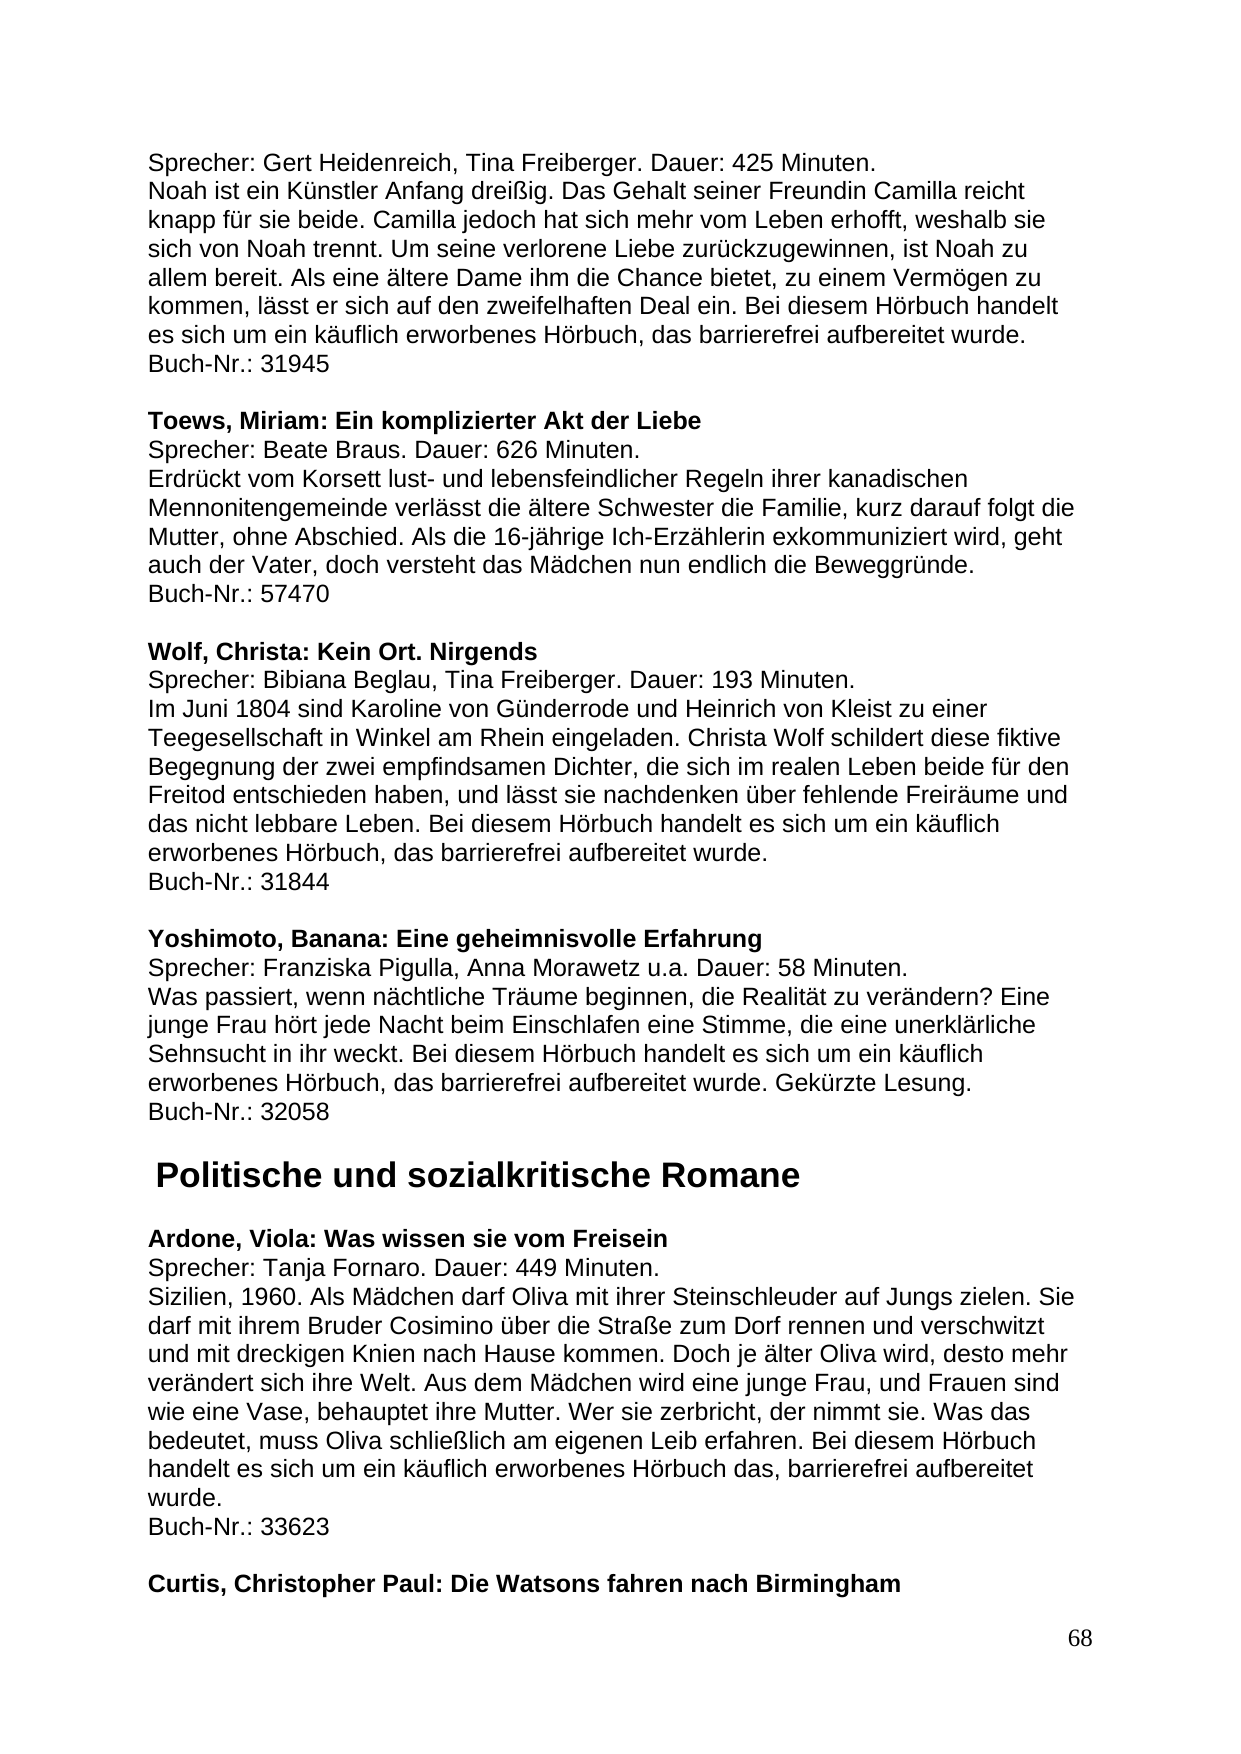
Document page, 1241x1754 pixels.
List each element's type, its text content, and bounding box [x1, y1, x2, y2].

text Sprecher: Tanja Fornaro. Dauer: 449 Minuten. Sizilien, 1960. Als Mädchen darf Oliva mit ihrer Steinschleuder auf Jungs zielen. Sie darf mit ihrem Bruder Cosimino über die Straße zum Dorf rennen und verschwitzt und mit dreckigen Knien nach Hause kommen. Doch je älter Oliva wird, desto mehr verändert sich ihre Welt. Aus dem Mädchen wird eine junge Frau, und Frauen sind wie eine Vase, behauptet ihre Mutter. Wer sie zerbricht, der nimmt sie. Was das bedeutet, muss Oliva schließlich am eigenen Leib erfahren. Bei diesem Hörbuch handelt es sich um ein käuflich erworbenes Hörbuch das, barrierefrei aufbereitet wurde. Buch-Nr.: 33623 [148, 1253, 1093, 1541]
text Toews, Miriam: Ein komplizierter Akt der Liebe [148, 378, 1093, 435]
text Sprecher: Beate Braus. Dauer: 626 Minuten. Erdrückt vom Korsett lust- und lebensfeindlicher Regeln ihrer kanadischen Mennonitengemeinde verlässt die ältere Schwester die Familie, kurz darauf folgt die Mutter, ohne Abschied. Als die 16-jährige Ich-Erzählerin exkommuniziert wird, geht auch der Vater, doch versteht das Mädchen nun endlich die Beweggründe. Buch-Nr.: 57470 [148, 435, 1093, 608]
text Sprecher: Franziska Pigulla, Anna Morawetz u.a. Dauer: 58 Minuten. Was passiert, wenn nächtliche Träume beginnen, die Realität zu verändern? Eine junge Frau hört jede Nacht beim Einschlafen eine Stimme, die eine unerklärliche Sehnsucht in ihr weckt. Bei diesem Hörbuch handelt es sich um ein käuflich erworbenes Hörbuch, das barrierefrei aufbereitet wurde. Gekürzte Lesung. Buch-Nr.: 32058 [148, 953, 1093, 1125]
text Sprecher: Gert Heidenreich, Tina Freiberger. Dauer: 425 Minuten. Noah ist ein Künstler Anfang dreißig. Das Gehalt seiner Freundin Camilla reicht knapp für sie beide. Camilla jedoch hat sich mehr vom Leben erhofft, weshalb sie sich von Noah trennt. Um seine verlorene Liebe zurückzugewinnen, ist Noah zu allem bereit. Als eine ältere Dame ihm die Chance bietet, zu einem Vermögen zu kommen, lässt er sich auf den zweifelhaften Deal ein. Bei diesem Hörbuch handelt es sich um ein käuflich erworbenes Hörbuch, das barrierefrei aufbereitet wurde. Buch-Nr.: 31945 [148, 148, 1093, 378]
text Yoshimoto, Banana: Eine geheimnisvolle Erfahrung [148, 895, 1093, 953]
subtitle Politische und sozialkritische Romane [155, 1154, 1093, 1195]
text Wolf, Christa: Kein Ort. Nirgends [148, 608, 1093, 665]
text Curtis, Christopher Paul: Die Watsons fahren nach Birmingham [148, 1541, 1093, 1598]
text Ardone, Viola: Was wissen sie vom Freisein [148, 1224, 1093, 1253]
text Sprecher: Bibiana Beglau, Tina Freiberger. Dauer: 193 Minuten. Im Juni 1804 sind Karoline von Günderrode und Heinrich von Kleist zu einer Teegesellschaft in Winkel am Rhein eingeladen. Christa Wolf schildert diese fiktive Begegnung der zwei empfindsamen Dichter, die sich im realen Leben beide für den Freitod entschieden haben, und lässt sie nachdenken über fehlende Freiräume und das nicht lebbare Leben. Bei diesem Hörbuch handelt es sich um ein käuflich erworbenes Hörbuch, das barrierefrei aufbereitet wurde. Buch-Nr.: 31844 [148, 665, 1093, 895]
